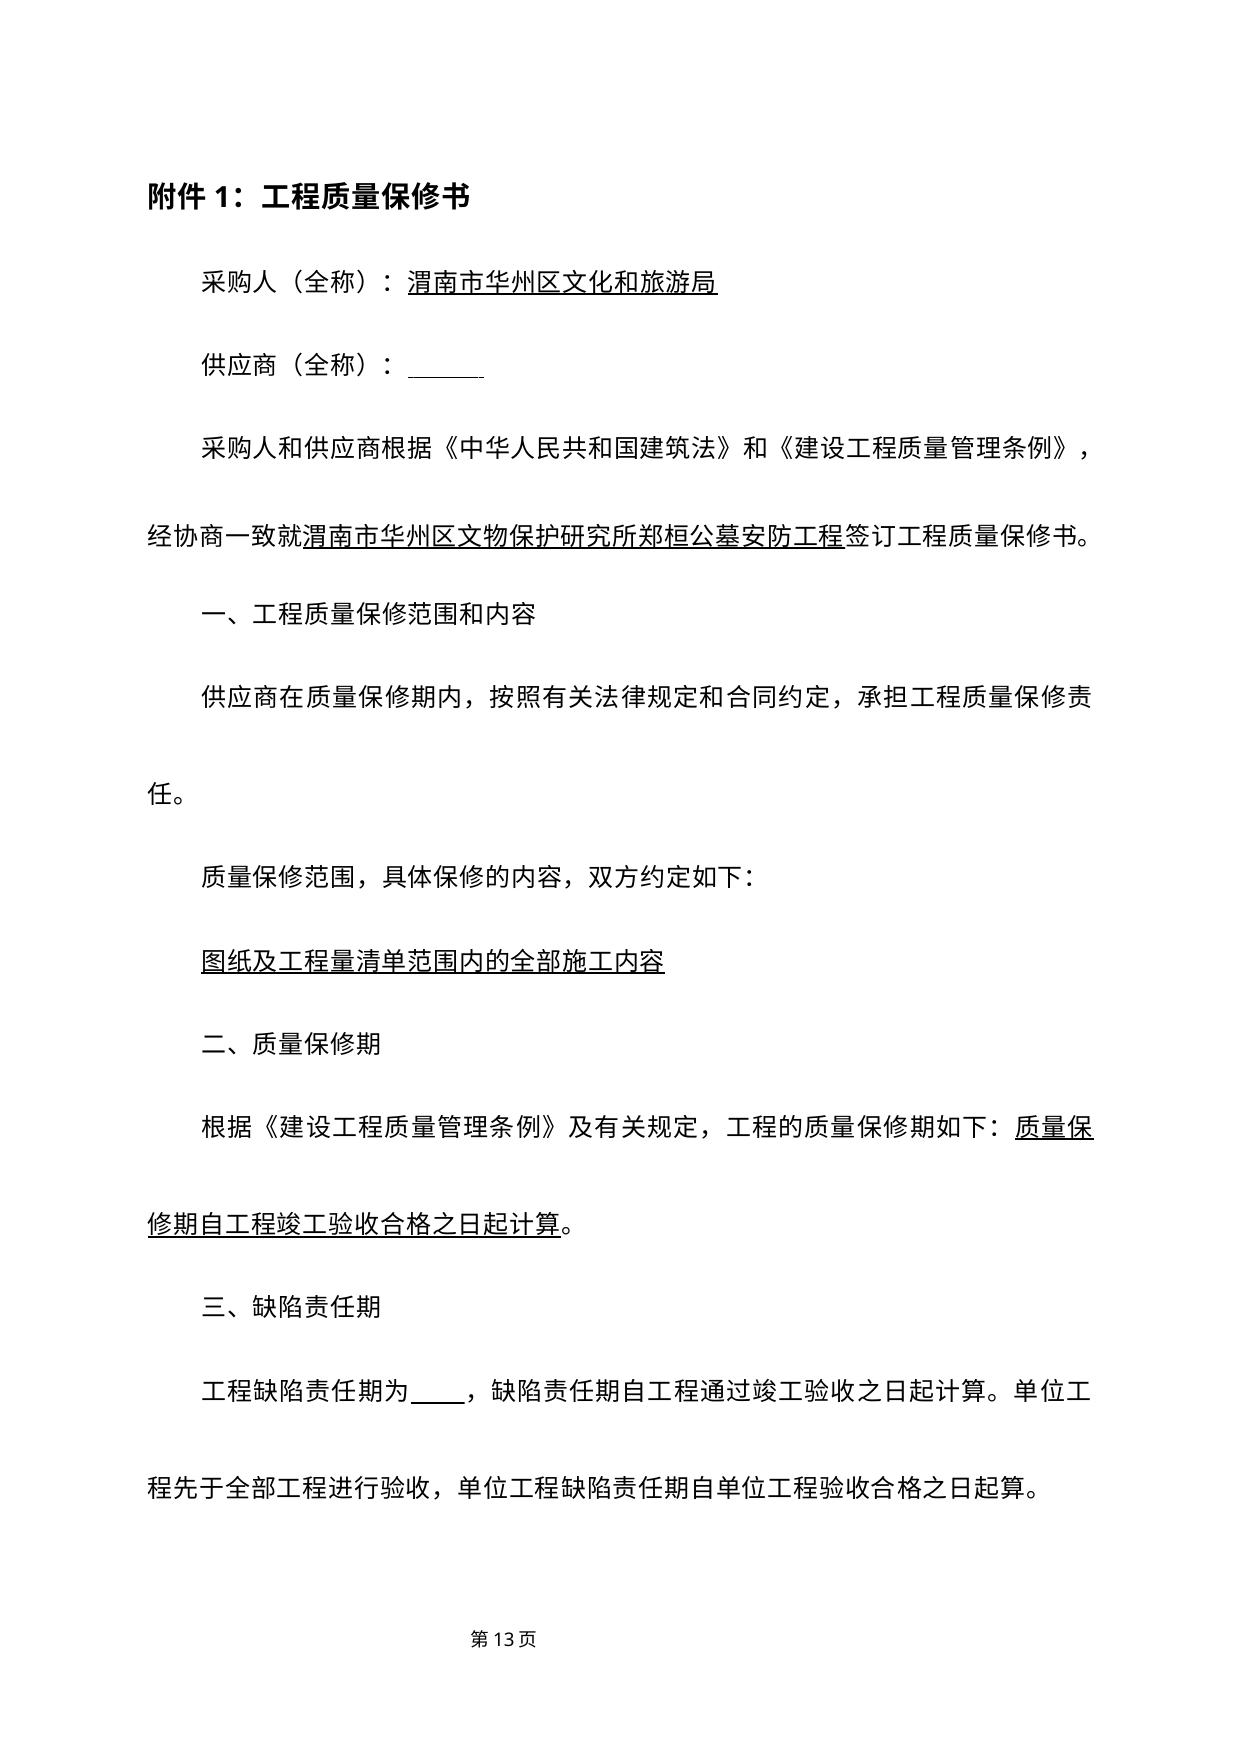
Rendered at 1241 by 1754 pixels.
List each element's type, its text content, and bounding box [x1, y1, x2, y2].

text 采购人和供应商根据《中华人民共和国建筑法》和《建设工程质量管理条例》，经协商一致就渭南市华州区文物保护研究所郑桓公墓安防工程签订工程质量保修书。 [148, 414, 1092, 567]
text 图纸及工程量清单范围内的全部施工内容 [148, 927, 1092, 992]
text 供应商（全称）： [148, 331, 1092, 396]
text 质量保修范围，具体保修的内容，双方约定如下： [148, 843, 1092, 908]
text 附件1：工程质量保修书 [148, 162, 1092, 227]
text 工程缺陷责任期为 ，缺陷责任期自工程通过竣工验收之日起计算。单位工程先于全部工程进行验收，单位工程缺陷责任期自单位工程验收合格之日起算。 [148, 1357, 1092, 1519]
text 采购人（全称）：渭南市华州区文化和旅游局 [148, 248, 1092, 313]
text 一、工程质量保修范围和内容 [148, 580, 1092, 645]
text 二、质量保修期 [148, 1010, 1092, 1075]
text 供应商在质量保修期内，按照有关法律规定和合同约定，承担工程质量保修责任。 [148, 663, 1092, 825]
text 三、缺陷责任期 [148, 1273, 1092, 1338]
text 根据《建设工程质量管理条例》及有关规定，工程的质量保修期如下：质量保修期自工程竣工验收合格之日起计算。 [148, 1093, 1092, 1255]
